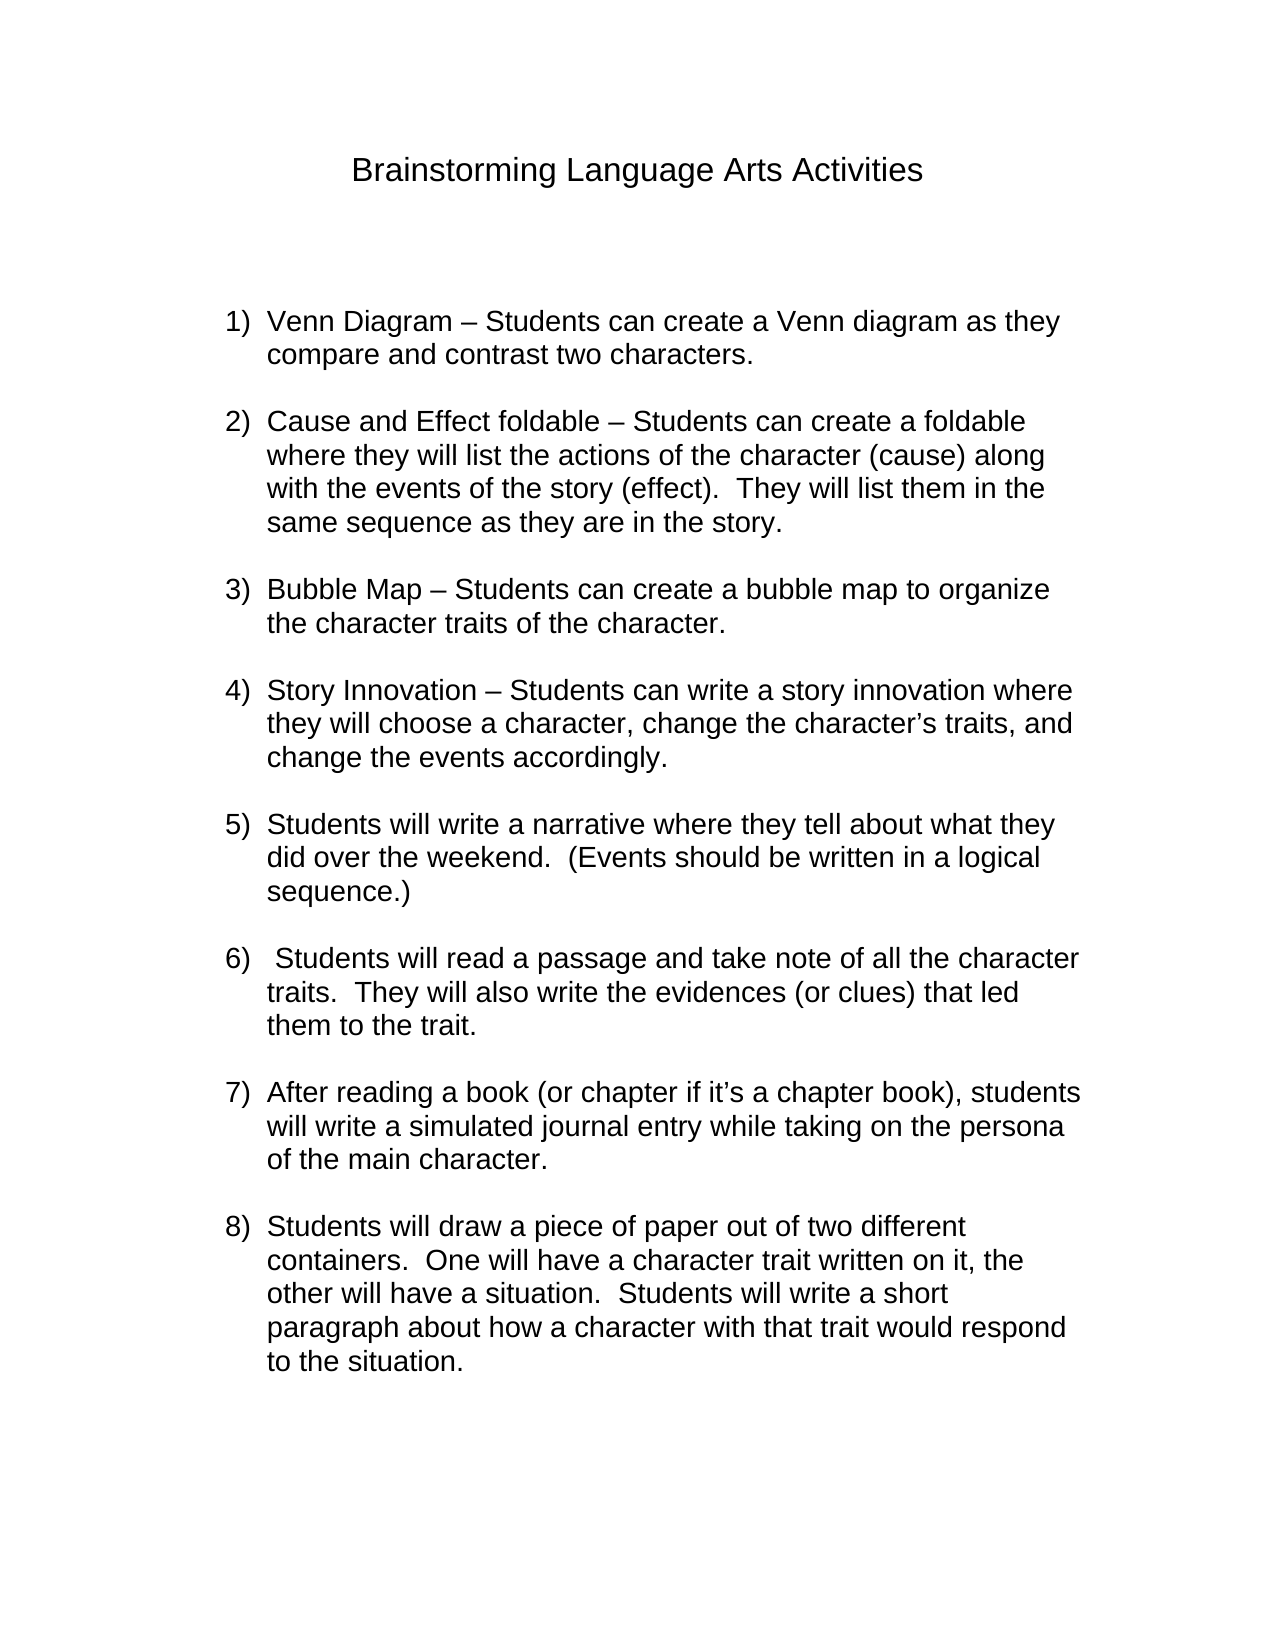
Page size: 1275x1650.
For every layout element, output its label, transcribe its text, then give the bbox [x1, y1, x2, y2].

list After reading a book (or chapter if it’s a chapter book), students will write a simulated journal entry while taking on the persona of the main character. [225, 1075, 1087, 1176]
list Cause and Effect foldable – Students can create a foldable where they will list the actions of the character (cause) along with the events of the story (effect). They will list them in the same sequence as they are in the story. [225, 404, 1087, 538]
list Students will write a narrative where they tell about what they did over the weekend. (Events should be written in a logical sequence.) [225, 807, 1087, 907]
list Students will draw a piece of paper out of two different containers. One will have a character trait written on it, the other will have a situation. Students will write a short paragraph about how a character with that trait would respond to the situation. [225, 1209, 1087, 1377]
list Story Innovation – Students can write a story innovation where they will choose a character, change the character’s traits, and change the events accordingly. [225, 673, 1087, 773]
text Brainstorming Language Arts Activities [187, 150, 1087, 188]
list Students will read a passage and take note of all the character traits. They will also write the evidences (or clues) that led them to the trait. [225, 941, 1087, 1042]
list Venn Diagram – Students can create a Venn diagram as they compare and contrast two characters. [225, 304, 1087, 371]
list Bubble Map – Students can create a bubble map to organize the character traits of the character. [225, 572, 1087, 639]
